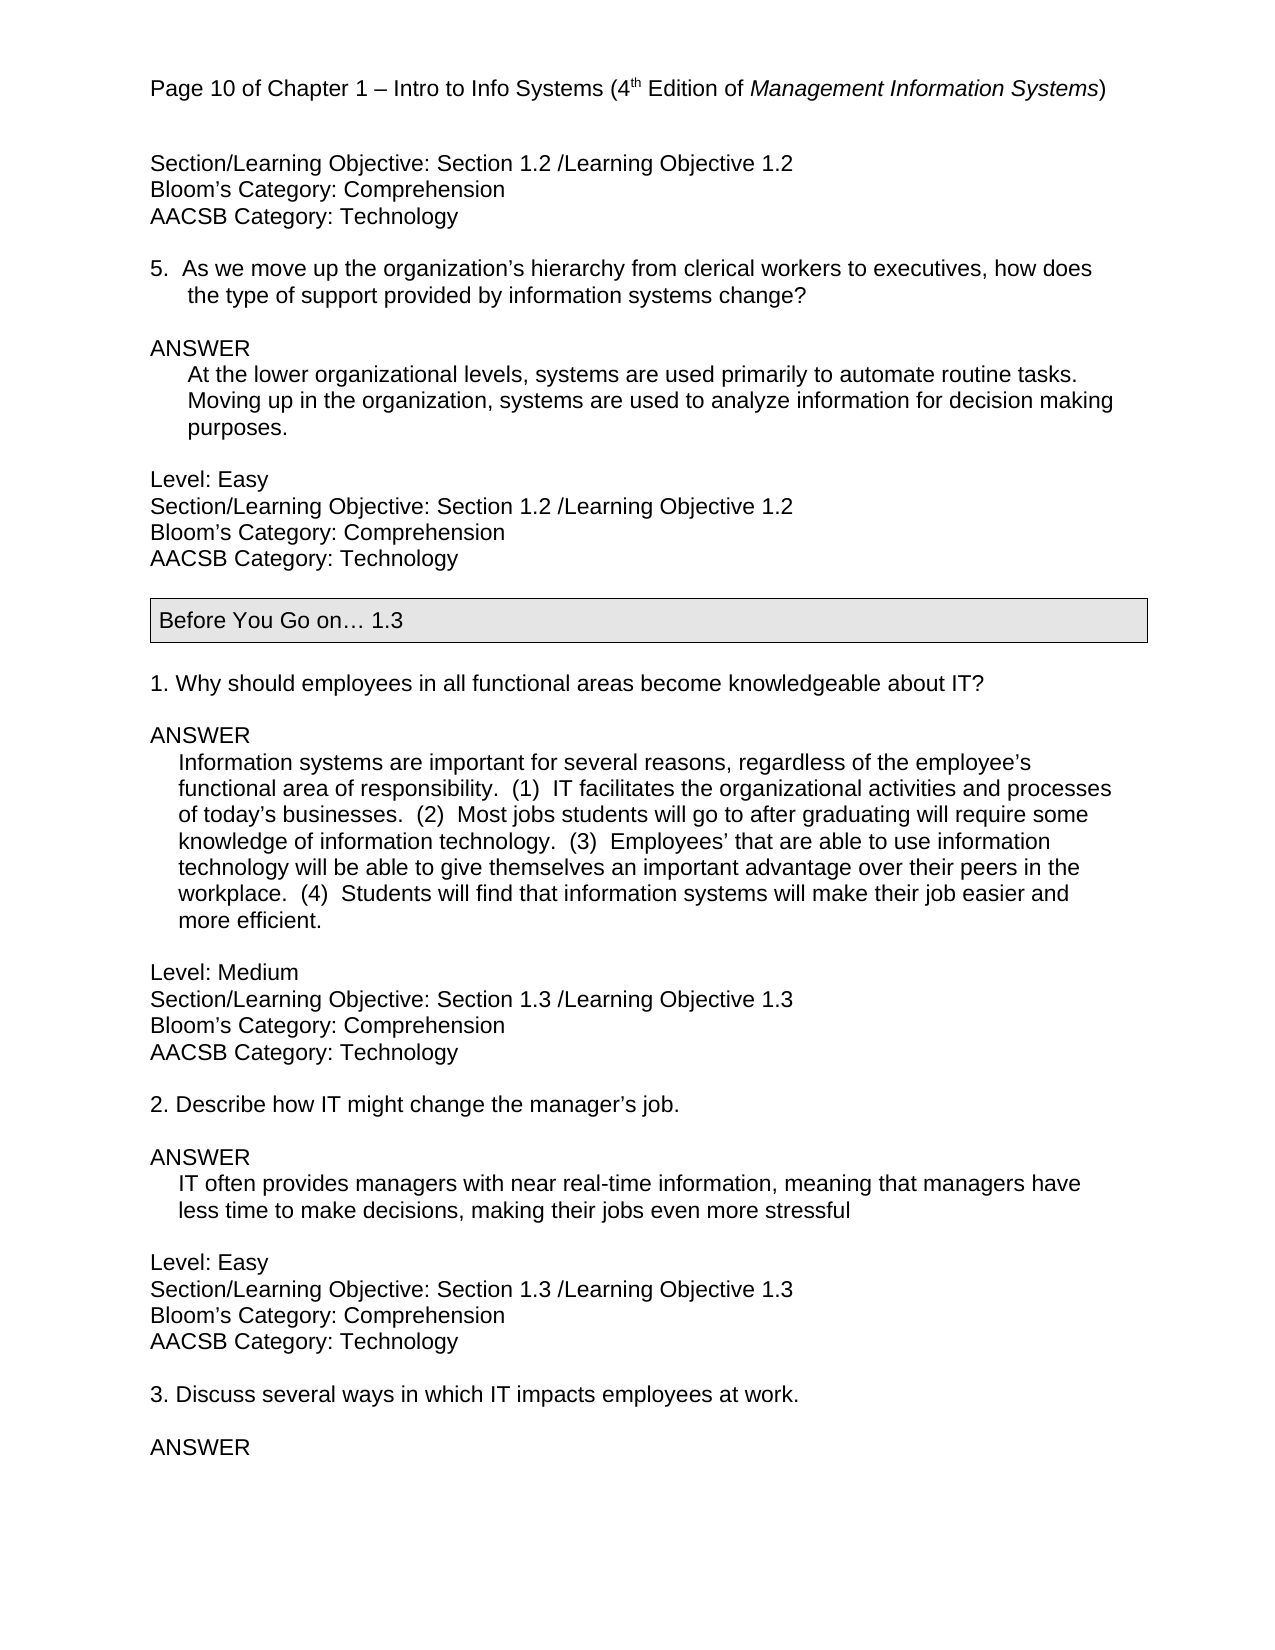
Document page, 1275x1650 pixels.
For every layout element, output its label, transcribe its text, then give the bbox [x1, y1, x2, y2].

text Section/Learning Objective: Section 1.3 /Learning Objective 1.3 [150, 986, 1125, 1012]
text 1. Why should employees in all functional areas become knowledgeable about IT? [150, 669, 1125, 696]
text Section/Learning Objective: Section 1.2 /Learning Objective 1.2 [150, 150, 1125, 176]
text Level: Easy [150, 1249, 1125, 1276]
text AACSB Category: Technology [150, 545, 1125, 572]
text ANSWER [150, 1434, 1125, 1460]
text 3. Discuss several ways in which IT impacts employees at work. [150, 1381, 1125, 1407]
text Section/Learning Objective: Section 1.3 /Learning Objective 1.3 [150, 1276, 1125, 1302]
text ANSWER [150, 722, 1125, 748]
text Bloom’s Category: Comprehension [150, 1302, 1125, 1328]
text ANSWER [150, 1144, 1125, 1170]
text 5. As we move up the organization’s hierarchy from clerical workers to executives, how does the type of support provided by information systems change? [150, 255, 1125, 308]
text Bloom’s Category: Comprehension [150, 519, 1125, 545]
text 2. Describe how IT might change the manager’s job. [150, 1091, 1125, 1117]
text Bloom’s Category: Comprehension [150, 1012, 1125, 1038]
text Bloom’s Category: Comprehension [150, 176, 1125, 203]
text At the lower organizational levels, systems are used primarily to automate routine tasks. Moving up in the organization, systems are used to analyze information for decision making purposes. [187, 361, 1125, 440]
text Level: Easy [150, 466, 1125, 493]
text AACSB Category: Technology [150, 1328, 1125, 1355]
text Information systems are important for several reasons, regardless of the employee’s functional area of responsibility. (1) IT facilitates the organizational activities and processes of today’s businesses. (2) Most jobs students will go to after graduating will require some knowledge of information technology. (3) Employees’ that are able to use information technology will be able to give themselves an important advantage over their peers in the workplace. (4) Students will find that information systems will make their job easier and more efficient. [178, 748, 1125, 933]
text Section/Learning Objective: Section 1.2 /Learning Objective 1.2 [150, 493, 1125, 519]
text AACSB Category: Technology [150, 203, 1125, 229]
text IT often provides managers with near real-time information, meaning that managers have less time to make decisions, making their jobs even more stressful [178, 1170, 1125, 1223]
table_header Before You Go on… 1.3 [151, 599, 1147, 642]
text ANSWER [150, 334, 1125, 361]
text Level: Medium [150, 959, 1125, 986]
text AACSB Category: Technology [150, 1038, 1125, 1065]
